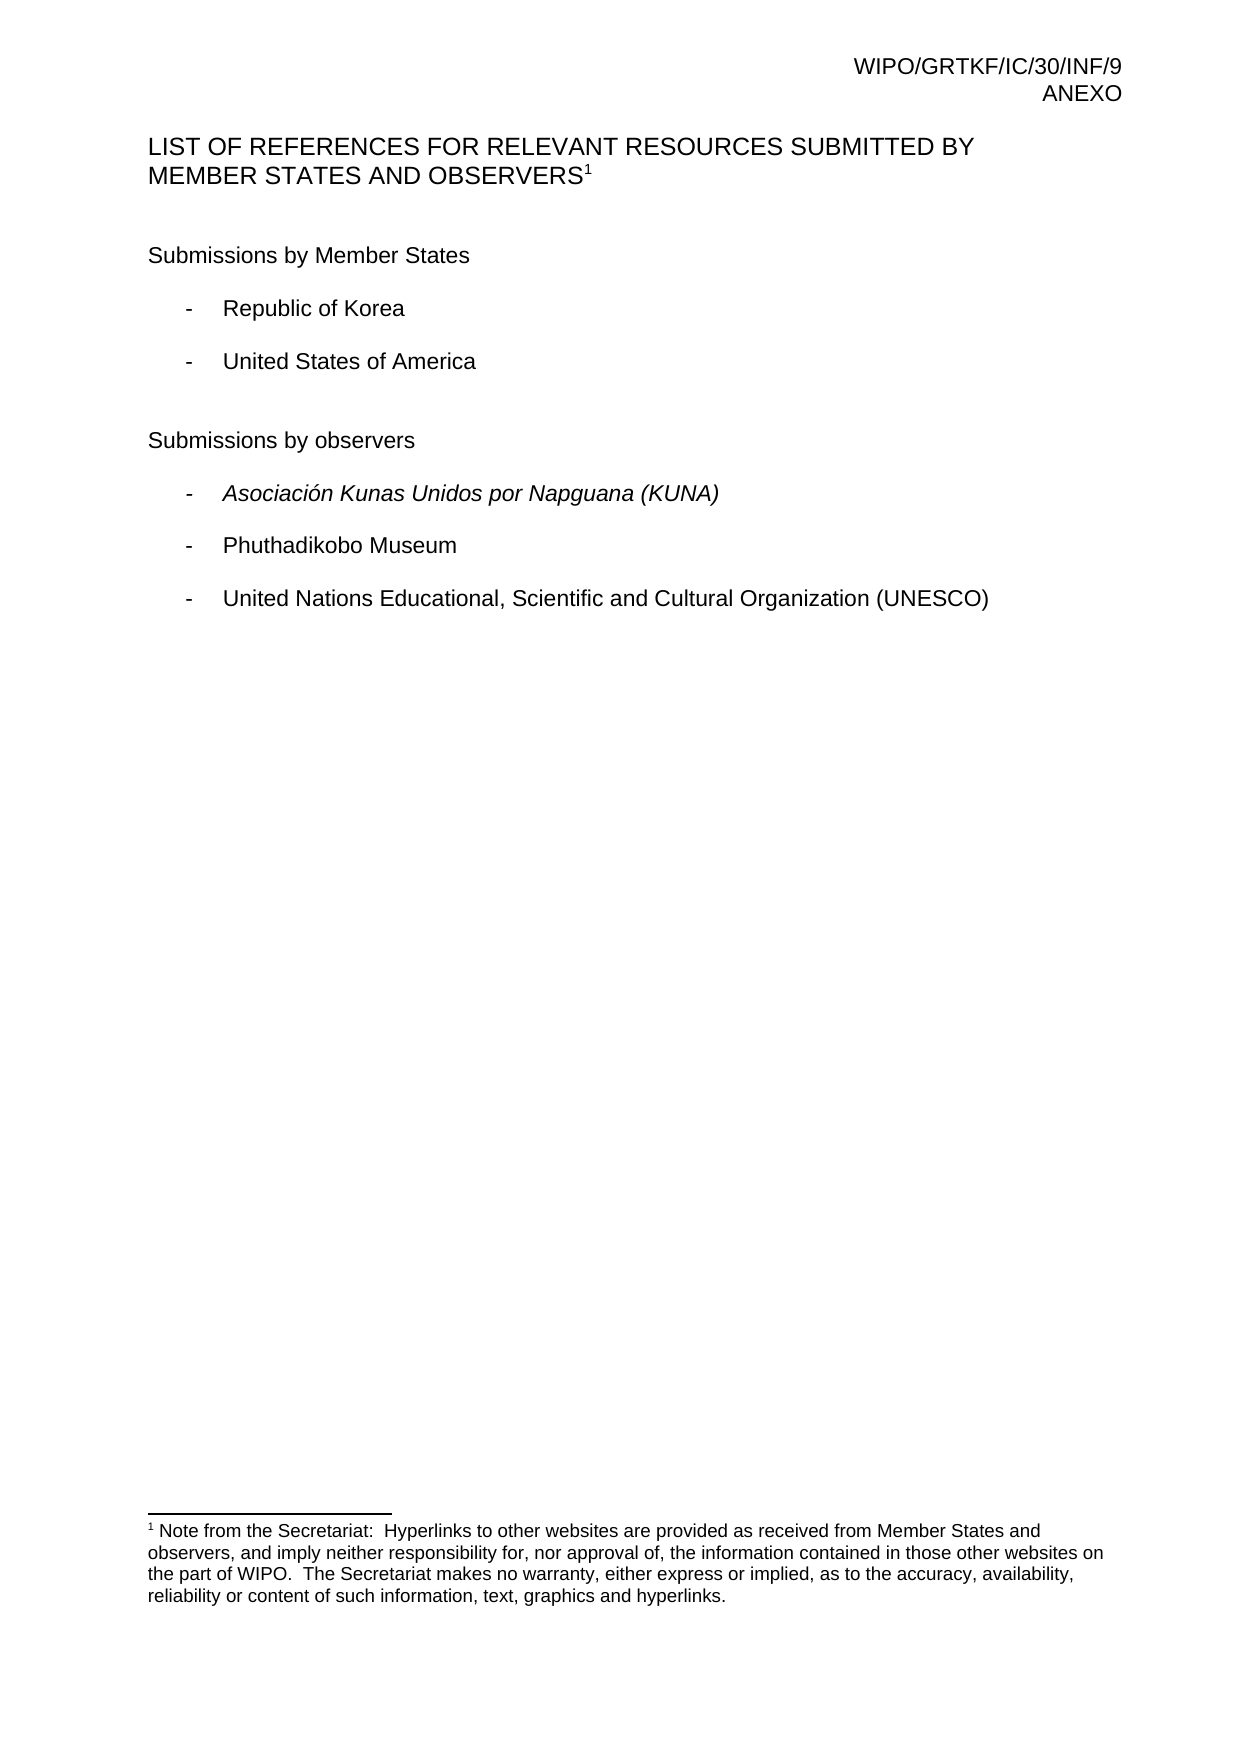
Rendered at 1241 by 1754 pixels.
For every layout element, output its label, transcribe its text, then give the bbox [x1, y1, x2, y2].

list United Nations Educational, Scientific and Cultural Organization (UNESCO) [185, 585, 1122, 611]
text List of references for relevant RESOURCES submitted by member states and observers [148, 132, 1122, 190]
list Asociación Kunas Unidos por Napguana (KUNA) [185, 479, 1122, 506]
list Republic of Korea [185, 295, 1122, 321]
list United States of America [185, 348, 1122, 374]
text Submissions by Member States [148, 242, 1122, 269]
list Phuthadikobo Museum [185, 532, 1122, 559]
text Submissions by observers [148, 427, 1122, 453]
